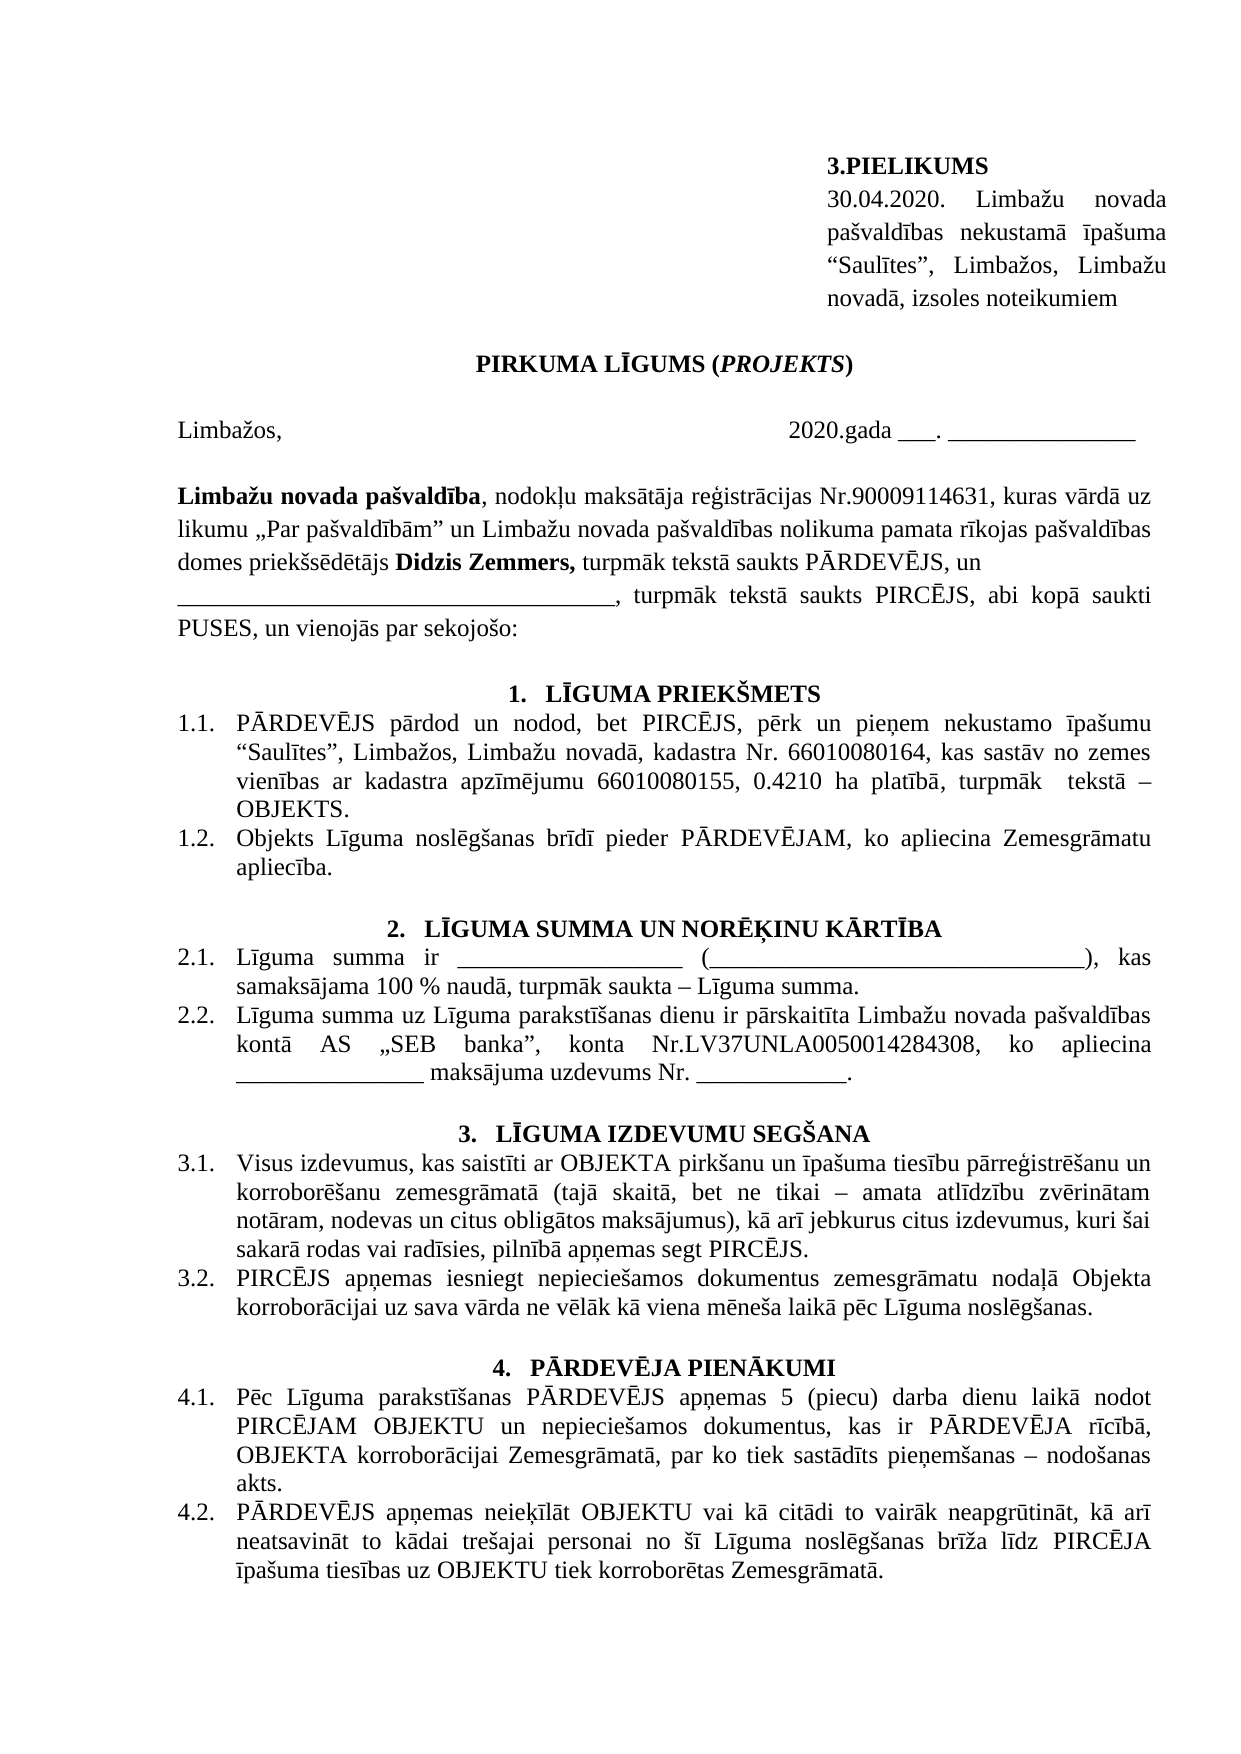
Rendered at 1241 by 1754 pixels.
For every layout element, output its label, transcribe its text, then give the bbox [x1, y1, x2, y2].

list Pircējs apņemas iesniegt nepieciešamos dokumentus zemesgrāmatu nodaļā Objekta korroborācijai uz sava vārda ne vēlāk kā viena mēneša laikā pēc Līguma noslēgšanas. [177, 1263, 1152, 1321]
list līguma priekšmets [177, 679, 1152, 708]
list Pārdevēja pienākumi [177, 1353, 1152, 1382]
text 3.pielikums [827, 151, 1152, 180]
text Limbažos, 2020.gada ___. _______________ [177, 415, 1152, 444]
text Pirkuma līgums (projekts) [177, 349, 1152, 378]
text ___________________________________, turpmāk tekstā saukts Pircējs, abi kopā saukti PUSES, un vienojās par sekojošo: [177, 580, 1152, 642]
list Pārdevējs apņemas neieķīlāt Objektu vai kā citādi to vairāk neapgrūtināt, kā arī neatsavināt to kādai trešajai personai no šī Līguma noslēgšanas brīža līdz Pircēja īpašuma tiesības uz Objektu tiek korroborētas Zemesgrāmatā. [177, 1497, 1152, 1583]
list Pēc Līguma parakstīšanas Pārdevējs apņemas 5 (piecu) darba dienu laikā nodot Pircējam Objektu un nepieciešamos dokumentus, kas ir Pārdevēja rīcībā, Objekta korroborācijai Zemesgrāmatā, par ko tiek sastādīts pieņemšanas – nodošanas akts. [177, 1382, 1152, 1497]
text Limbažu novada pašvaldība, nodokļu maksātāja reģistrācijas Nr.90009114631, kuras vārdā uz likumu „Par pašvaldībām” un Limbažu novada pašvaldības nolikuma pamata rīkojas pašvaldības domes priekšsēdētājs Didzis Zemmers, turpmāk tekstā saukts Pārdevējs, un [177, 481, 1152, 576]
list Līguma summa uz Līguma parakstīšanas dienu ir pārskaitīta Limbažu novada pašvaldības kontā AS „SEB banka”, konta Nr.LV37UNLA0050014284308, ko apliecina _______________ maksājuma uzdevums Nr. ____________. [177, 1000, 1152, 1086]
list Pārdevējs pārdod un nodod, bet Pircējs, pērk un pieņem nekustamo īpašumu “Saulītes”, Limbažos, Limbažu novadā, kadastra Nr. 66010080164, kas sastāv no zemes vienības ar kadastra apzīmējumu 66010080155, 0.4210 ha platībā, turpmāk tekstā – Objekts. [177, 708, 1152, 823]
list Līguma Izdevumu segšana [177, 1119, 1152, 1148]
text 30.04.2020. Limbažu novada pašvaldības nekustamā īpašuma “Saulītes”, Limbažos, Limbažu novadā, izsoles noteikumiem [827, 184, 1166, 312]
list Līguma summa ir __________________ (______________________________), kas samaksājama 100 % naudā, turpmāk saukta – Līguma summa. [177, 942, 1152, 1000]
list Visus izdevumus, kas saistīti ar Objekta pirkšanu un īpašuma tiesību pārreģistrēšanu un korroborēšanu zemesgrāmatā (tajā skaitā, bet ne tikai – amata atlīdzību zvērinātam notāram, nodevas un citus obligātos maksājumus), kā arī jebkurus citus izdevumus, kuri šai sakarā rodas vai radīsies, pilnībā apņemas segt Pircējs. [177, 1148, 1152, 1263]
list Objekts Līguma noslēgšanas brīdī pieder Pārdevējam, ko apliecina Zemesgrāmatu apliecība. [177, 823, 1152, 881]
list Līguma summa un norēķinu kārtība [177, 914, 1152, 942]
